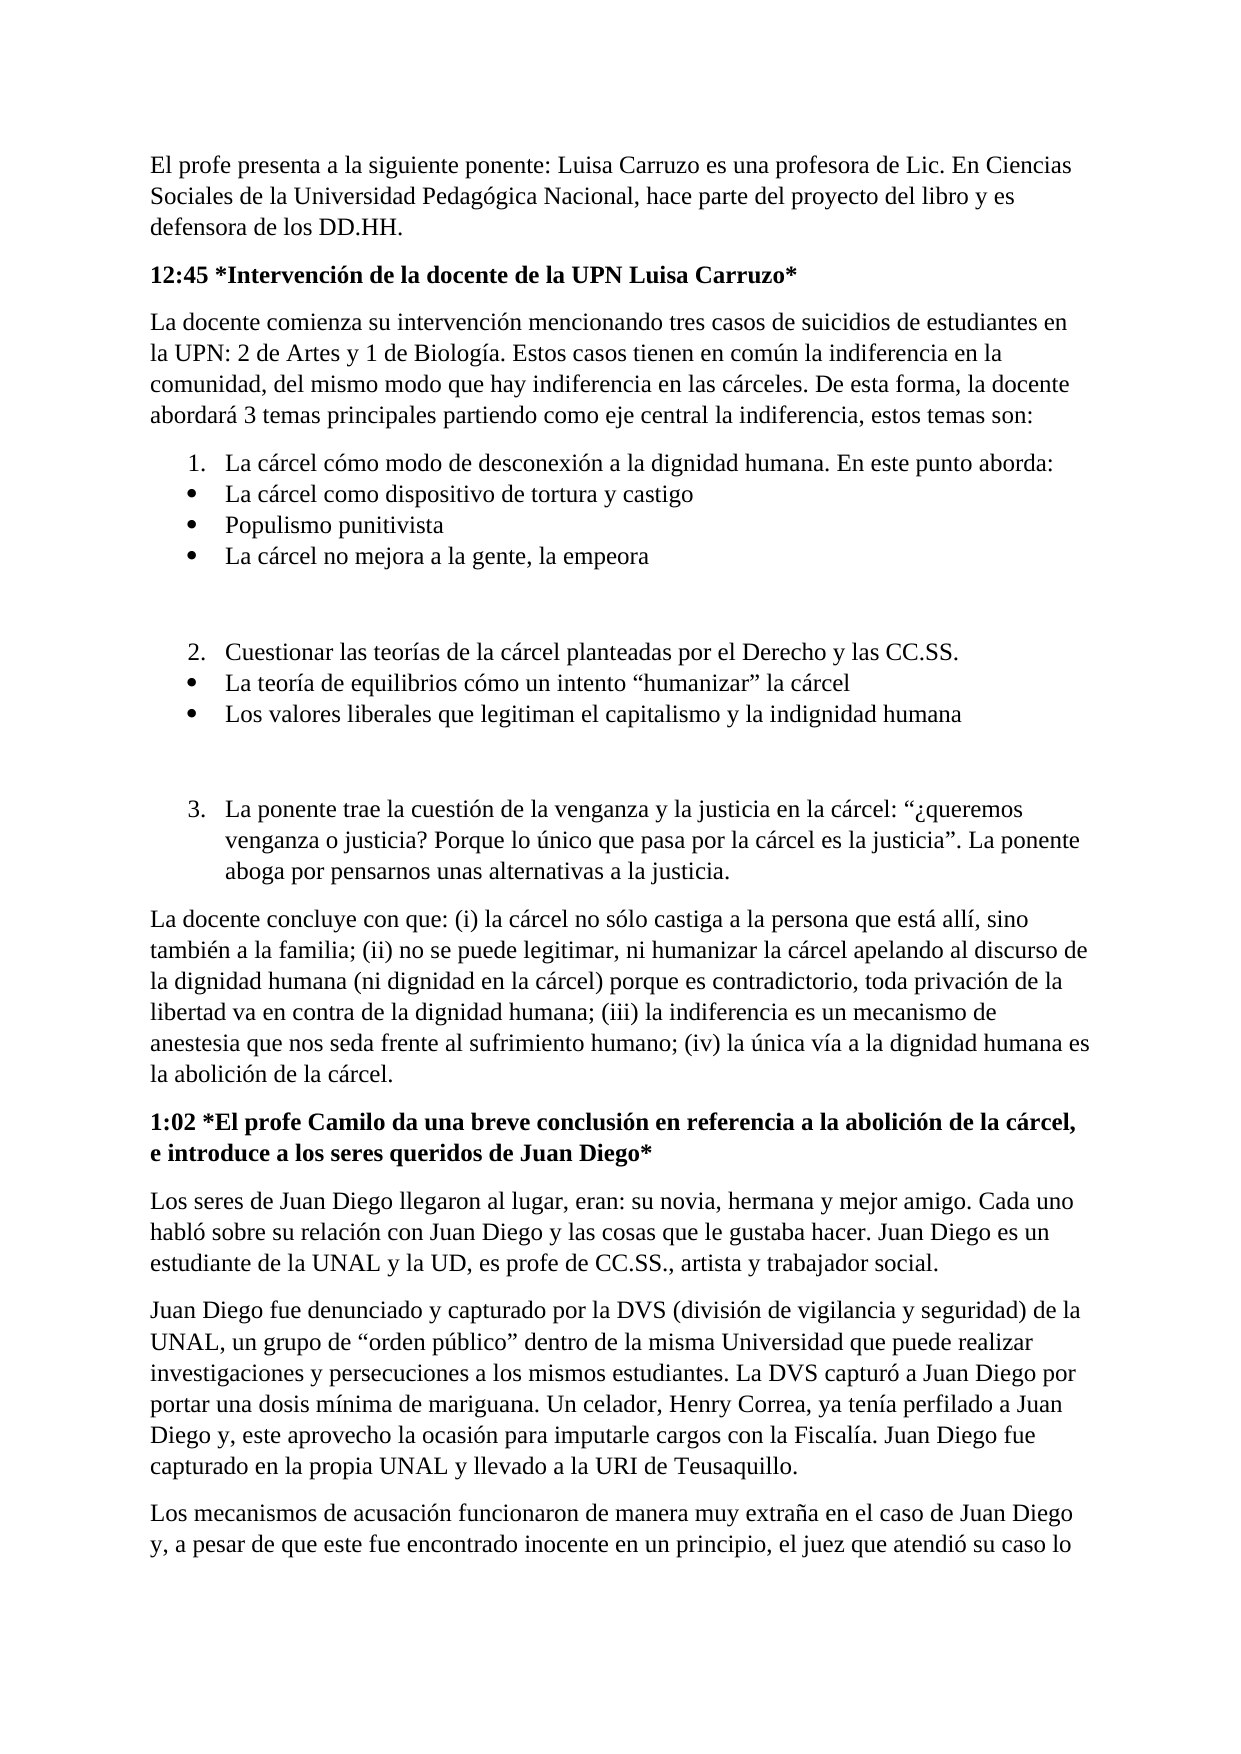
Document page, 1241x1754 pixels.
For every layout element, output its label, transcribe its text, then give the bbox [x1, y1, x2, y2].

list Populismo punitivista [187, 510, 1090, 539]
list La cárcel no mejora a la gente, la empeora [187, 541, 1090, 570]
list Los valores liberales que legitiman el capitalismo y la indignidad humana [187, 699, 1090, 728]
list La cárcel cómo modo de desconexión a la dignidad humana. En este punto aborda: [187, 448, 1090, 477]
text La docente concluye con que: (i) la cárcel no sólo castiga a la persona que está allí, sino también a la familia; (ii) no se puede legitimar, ni humanizar la cárcel apelando al discurso de la dignidad humana (ni dignidad en la cárcel) porque es contradictorio, toda privación de la libertad va en contra de la dignidad humana; (iii) la indiferencia es un mecanismo de anestesia que nos seda frente al sufrimiento humano; (iv) la única vía a la dignidad humana es la abolición de la cárcel. [150, 904, 1090, 1088]
text El profe presenta a la siguiente ponente: Luisa Carruzo es una profesora de Lic. En Ciencias Sociales de la Universidad Pedagógica Nacional, hace parte del proyecto del libro y es defensora de los DD.HH. [150, 150, 1090, 241]
text 1:02 *El profe Camilo da una breve conclusión en referencia a la abolición de la cárcel, e introduce a los seres queridos de Juan Diego* [150, 1107, 1090, 1167]
list Cuestionar las teorías de la cárcel planteadas por el Derecho y las CC.SS. [187, 637, 1090, 666]
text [150, 1498, 1090, 1558]
text 12:45 *Intervención de la docente de la UPN Luisa Carruzo* [150, 260, 1090, 288]
text La docente comienza su intervención mencionando tres casos de suicidios de estudiantes en la UPN: 2 de Artes y 1 de Biología. Estos casos tienen en común la indiferencia en la comunidad, del mismo modo que hay indiferencia en las cárceles. De esta forma, la docente abordará 3 temas principales partiendo como eje central la indiferencia, estos temas son: [150, 307, 1090, 429]
list La ponente trae la cuestión de la venganza y la justicia en la cárcel: “¿queremos venganza o justicia? Porque lo único que pasa por la cárcel es la justicia”. La ponente aboga por pensarnos unas alternativas a la justicia. [187, 794, 1090, 885]
text Juan Diego fue denunciado y capturado por la DVS (división de vigilancia y seguridad) de la UNAL, un grupo de “orden público” dentro de la misma Universidad que puede realizar investigaciones y persecuciones a los mismos estudiantes. La DVS capturó a Juan Diego por portar una dosis mínima de mariguana. Un celador, Henry Correa, ya tenía perfilado a Juan Diego y, este aprovecho la ocasión para imputarle cargos con la Fiscalía. Juan Diego fue capturado en la propia UNAL y llevado a la URI de Teusaquillo. [150, 1296, 1090, 1479]
text Los seres de Juan Diego llegaron al lugar, eran: su novia, hermana y mejor amigo. Cada uno habló sobre su relación con Juan Diego y las cosas que le gustaba hacer. Juan Diego es un estudiante de la UNAL y la UD, es profe de CC.SS., artista y trabajador social. [150, 1186, 1090, 1277]
list La cárcel como dispositivo de tortura y castigo [187, 479, 1090, 508]
list La teoría de equilibrios cómo un intento “humanizar” la cárcel [187, 668, 1090, 697]
